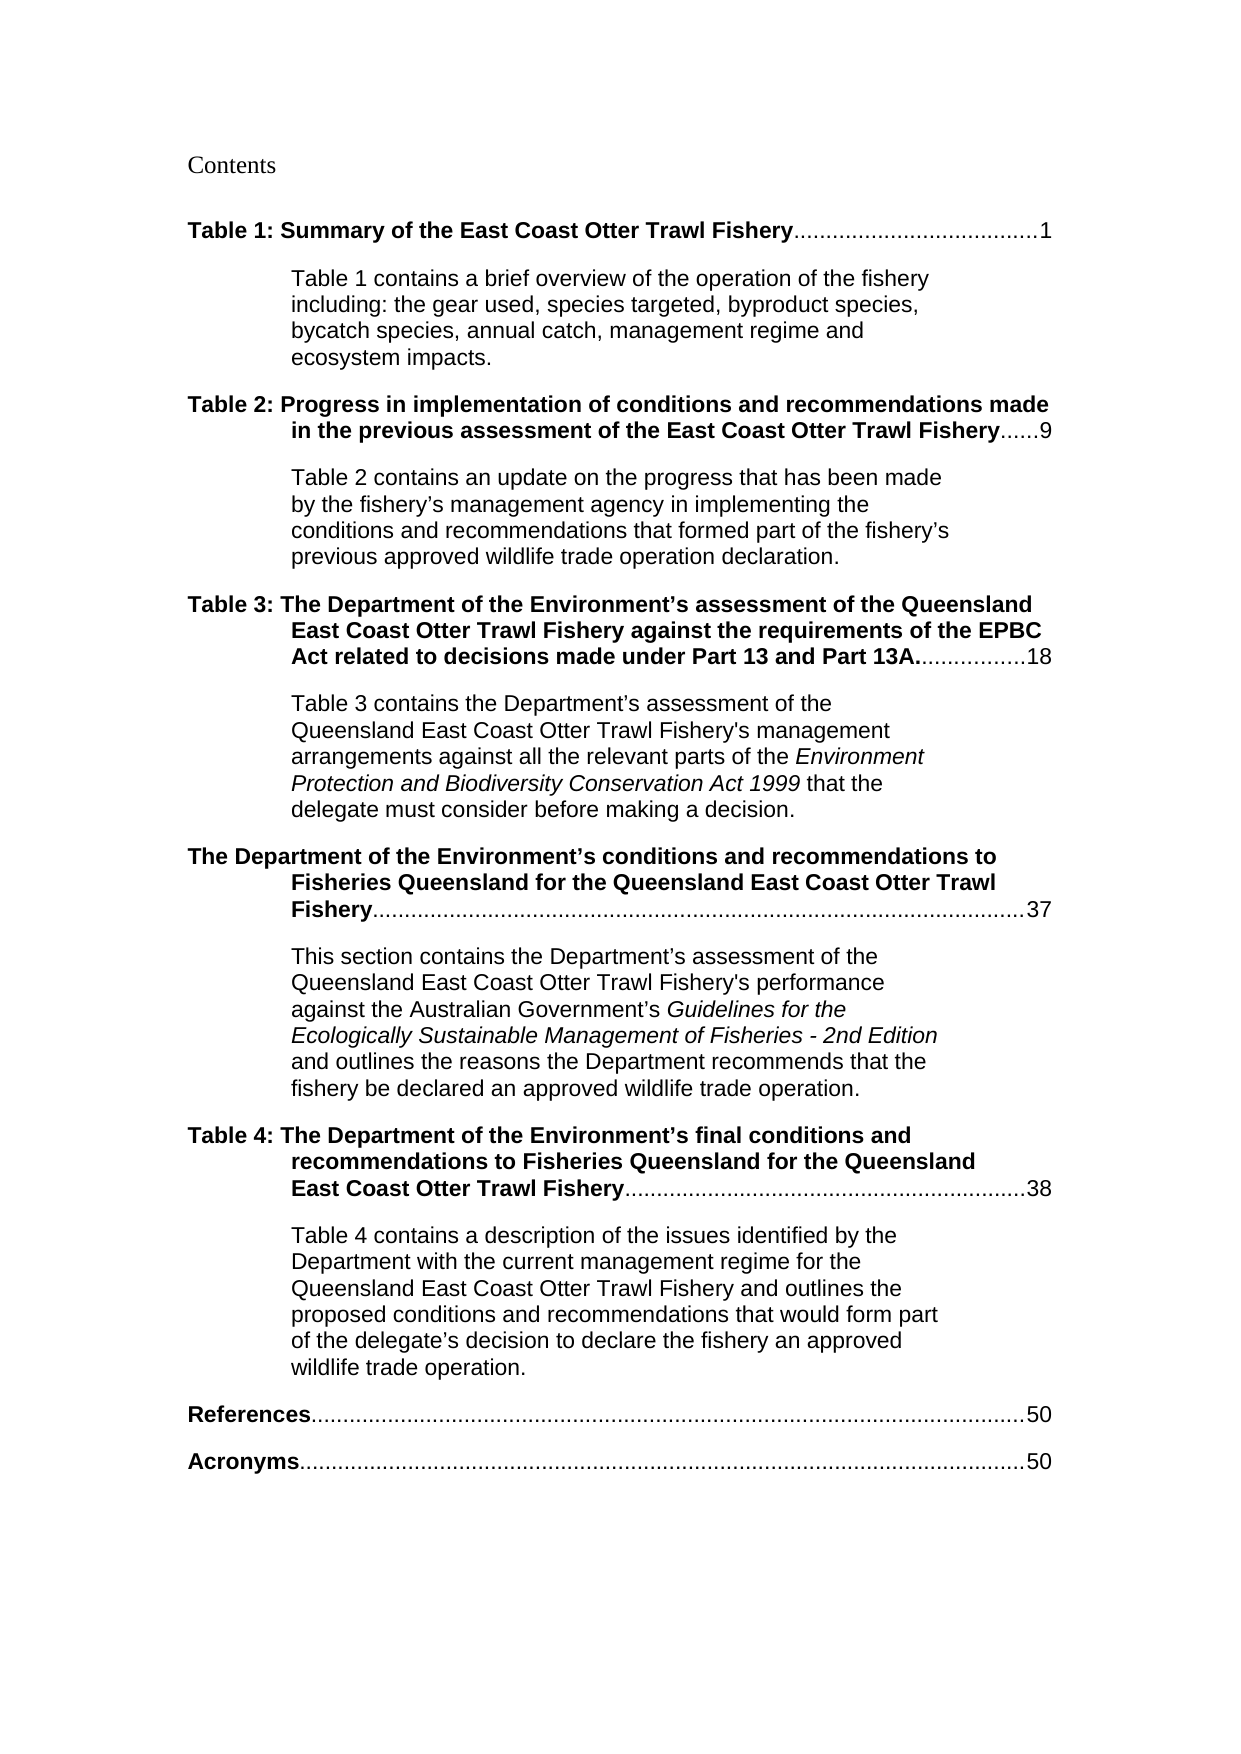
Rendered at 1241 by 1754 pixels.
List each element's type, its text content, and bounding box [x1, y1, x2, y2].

text Table 4: The Department of the Environment’s final conditions and recommendations to Fisheries Queensland for the Queensland East Coast Otter Trawl Fishery 38 [187, 1122, 1053, 1201]
text References 50 [187, 1401, 1053, 1427]
text This section contains the Department’s assessment of the Queensland East Coast Otter Trawl Fishery's performance against the Australian Government’s Guidelines for the Ecologically Sustainable Management of Fisheries - 2nd Edition and outlines the reasons the Department recommends that the fishery be declared an approved wildlife trade operation. [291, 943, 955, 1101]
text Table 3 contains the Department’s assessment of the Queensland East Coast Otter Trawl Fishery's management arrangements against all the relevant parts of the Environment Protection and Biodiversity Conservation Act 1999 that the delegate must consider before making a decision. [291, 690, 955, 822]
text Table 4 contains a description of the issues identified by the Department with the current management regime for the Queensland East Coast Otter Trawl Fishery and outlines the proposed conditions and recommendations that would form part of the delegate’s decision to declare the fishery an approved wildlife trade operation. [291, 1222, 955, 1380]
subtitle While reasonable efforts have been made to ensure that the contents of this publication are factually correct, the Commonwealth does not accept responsibility for the accuracy or completeness of the contents, and shall not be liable for any loss or damage that may be occasioned directly or indirectly through the use of, or reliance on, the contents of this publication.Contents [187, 150, 1053, 179]
text The Department of the Environment’s conditions and recommendations to Fisheries Queensland for the Queensland East Coast Otter Trawl Fishery 37 [187, 843, 1053, 922]
text Table 1: Summary of the East Coast Otter Trawl Fishery 1 [187, 217, 1053, 244]
text Table 2: Progress in implementation of conditions and recommendations made in the previous assessment of the East Coast Otter Trawl Fishery 9 [187, 391, 1053, 443]
text Table 2 contains an update on the progress that has been made by the fishery’s management agency in implementing the conditions and recommendations that formed part of the fishery’s previous approved wildlife trade operation declaration. [291, 464, 955, 570]
text Table 1 contains a brief overview of the operation of the fishery including: the gear used, species targeted, byproduct species, bycatch species, annual catch, management regime and ecosystem impacts. [291, 264, 955, 370]
text Table 3: The Department of the Environment’s assessment of the Queensland East Coast Otter Trawl Fishery against the requirements of the EPBC Act related to decisions made under Part 13 and Part 13A. 18 [187, 591, 1053, 669]
text Acronyms 50 [187, 1448, 1053, 1474]
